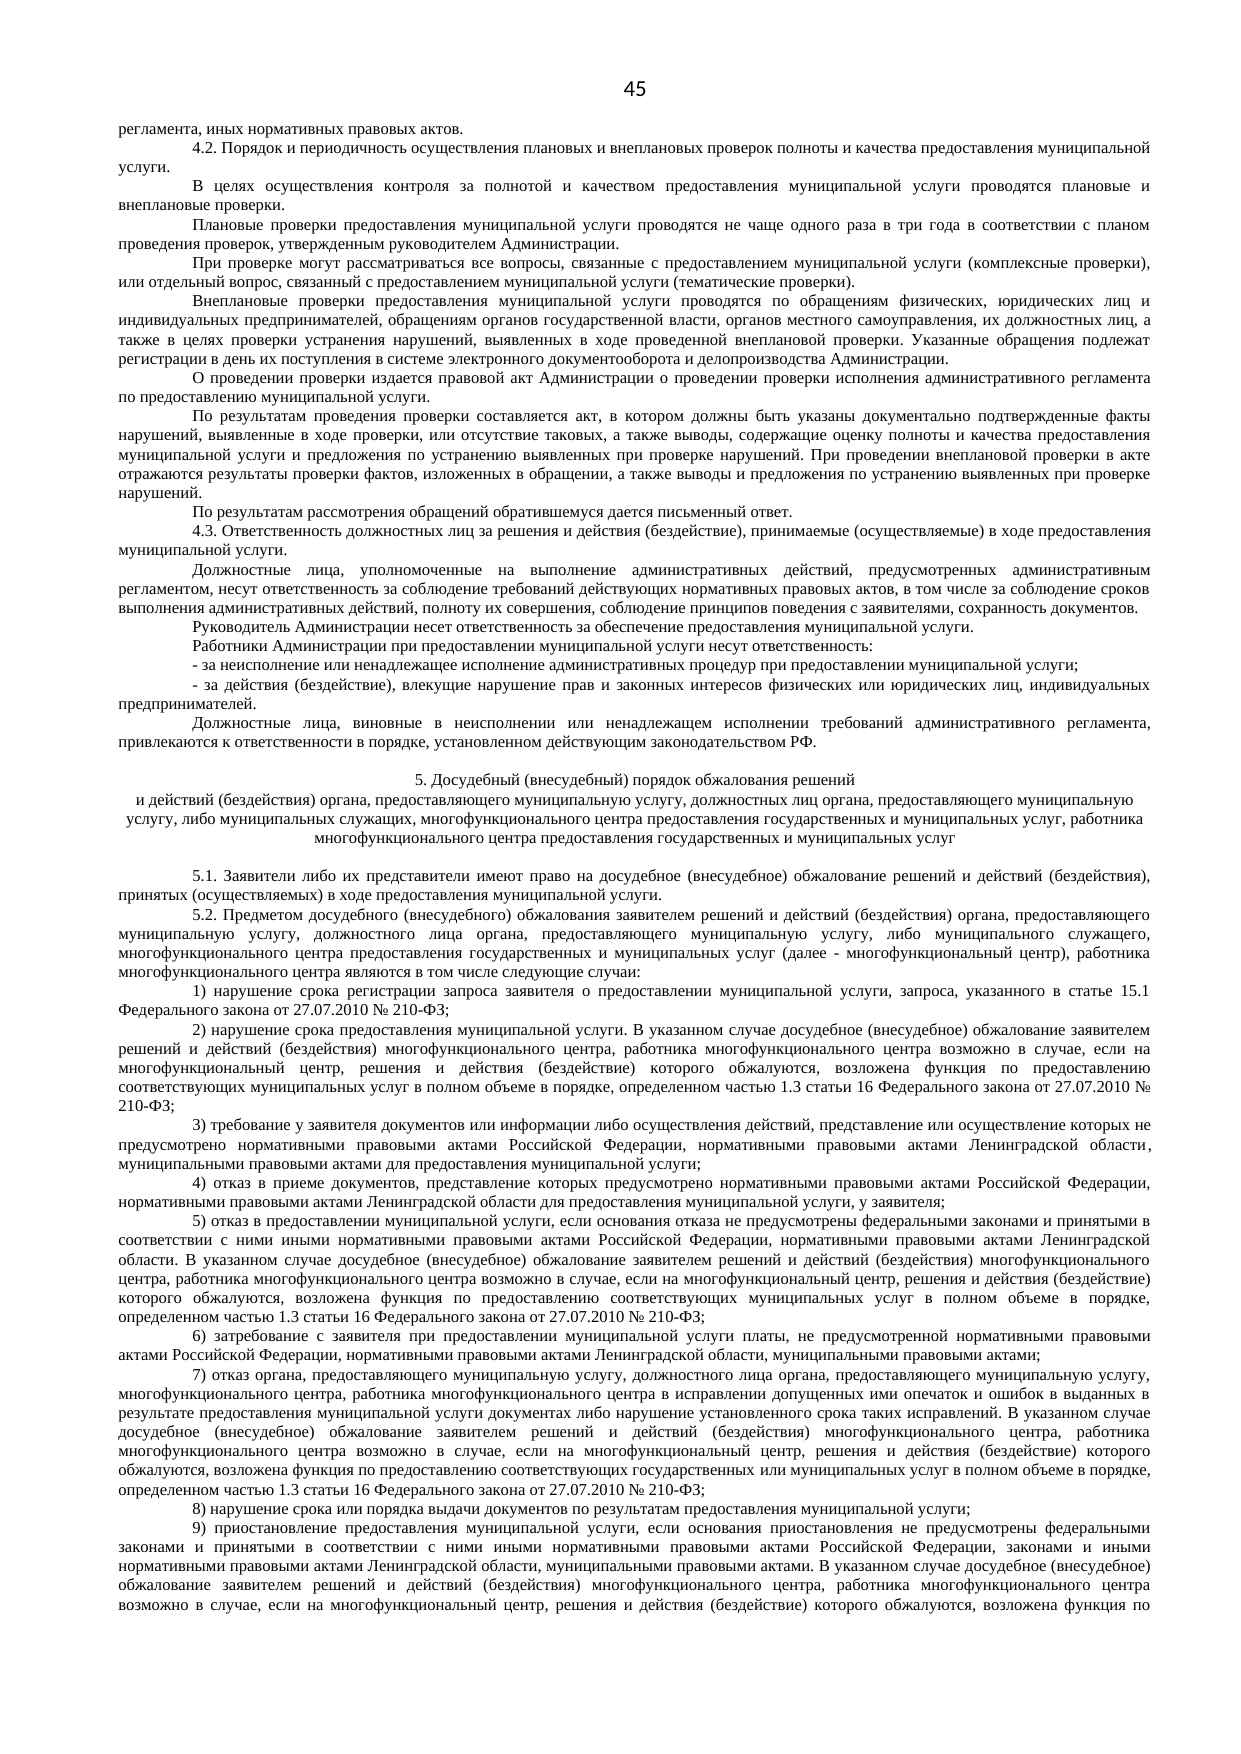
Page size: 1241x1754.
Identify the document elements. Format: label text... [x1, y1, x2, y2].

text В целях осуществления контроля за полнотой и качеством предоставления муниципальной услуги проводятся плановые и внеплановые проверки. [118, 176, 1152, 214]
text При проверке могут рассматриваться все вопросы, связанные с предоставлением муниципальной услуги (комплексные проверки), или отдельный вопрос, связанный с предоставлением муниципальной услуги (тематические проверки). [118, 253, 1152, 291]
text 2) нарушение срока предоставления муниципальной услуги. В указанном случае досудебное (внесудебное) обжалование заявителем решений и действий (бездействия) многофункционального центра, работника многофункционального центра возможно в случае, если на многофункциональный центр, решения и действия (бездействие) которого обжалуются, возложена функция по предоставлению соответствующих муниципальных услуг в полном объеме в порядке, определенном частью 1.3 статьи 16 Федерального закона от 27.07.2010 № 210-ФЗ; [118, 1019, 1152, 1115]
text 5.1. Заявители либо их представители имеют право на досудебное (внесудебное) обжалование решений и действий (бездействия), принятых (осуществляемых) в ходе предоставления муниципальной услуги. [118, 866, 1152, 904]
text 4.2. Порядок и периодичность осуществления плановых и внеплановых проверок полноты и качества предоставления муниципальной услуги. [118, 138, 1152, 176]
text 3) требование у заявителя документов или информации либо осуществления действий, представление или осуществление которых не предусмотрено нормативными правовыми актами Российской Федерации, нормативными правовыми актами Ленинградской области, муниципальными правовыми актами для предоставления муниципальной услуги; [118, 1115, 1152, 1173]
text 5.2. Предметом досудебного (внесудебного) обжалования заявителем решений и действий (бездействия) органа, предоставляющего муниципальную услугу, должностного лица органа, предоставляющего муниципальную услугу, либо муниципального служащего, многофункционального центра предоставления государственных и муниципальных услуг (далее - многофункциональный центр), работника многофункционального центра являются в том числе следующие случаи: [118, 904, 1152, 981]
text 5) отказ в предоставлении муниципальной услуги, если основания отказа не предусмотрены федеральными законами и принятыми в соответствии с ними иными нормативными правовыми актами Российской Федерации, нормативными правовыми актами Ленинградской области. В указанном случае досудебное (внесудебное) обжалование заявителем решений и действий (бездействия) многофункционального центра, работника многофункционального центра возможно в случае, если на многофункциональный центр, решения и действия (бездействие) которого обжалуются, возложена функция по предоставлению соответствующих муниципальных услуг в полном объеме в порядке, определенном частью 1.3 статьи 16 Федерального закона от 27.07.2010 № 210-ФЗ; [118, 1211, 1152, 1326]
text 6) затребование с заявителя при предоставлении муниципальной услуги платы, не предусмотренной нормативными правовыми актами Российской Федерации, нормативными правовыми актами Ленинградской области, муниципальными правовыми актами; [118, 1326, 1152, 1364]
text Должностные лица, уполномоченные на выполнение административных действий, предусмотренных административным регламентом, несут ответственность за соблюдение требований действующих нормативных правовых актов, в том числе за соблюдение сроков выполнения административных действий, полноту их совершения, соблюдение принципов поведения с заявителями, сохранность документов. [118, 559, 1152, 617]
text О проведении проверки издается правовой акт Администрации о проведении проверки исполнения административного регламента по предоставлению муниципальной услуги. [118, 368, 1152, 406]
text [118, 1518, 1152, 1613]
text По результатам рассмотрения обращений обратившемуся дается письменный ответ. [118, 502, 1152, 521]
text 4) отказ в приеме документов, представление которых предусмотрено нормативными правовыми актами Российской Федерации, нормативными правовыми актами Ленинградской области для предоставления муниципальной услуги, у заявителя; [118, 1173, 1152, 1211]
text 7) отказ органа, предоставляющего муниципальную услугу, должностного лица органа, предоставляющего муниципальную услугу, многофункционального центра, работника многофункционального центра в исправлении допущенных ими опечаток и ошибок в выданных в результате предоставления муниципальной услуги документах либо нарушение установленного срока таких исправлений. В указанном случае досудебное (внесудебное) обжалование заявителем решений и действий (бездействия) многофункционального центра, работника многофункционального центра возможно в случае, если на многофункциональный центр, решения и действия (бездействие) которого обжалуются, возложена функция по предоставлению соответствующих государственных или муниципальных услуг в полном объеме в порядке, определенном частью 1.3 статьи 16 Федерального закона от 27.07.2010 № 210-ФЗ; [118, 1364, 1152, 1498]
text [118, 118, 1152, 138]
text и действий (бездействия) органа, предоставляющего муниципальную услугу, должностных лиц органа, предоставляющего муниципальную услугу, либо муниципальных служащих, многофункционального центра предоставления государственных и муниципальных услуг, работника многофункционального центра предоставления государственных и муниципальных услуг [118, 789, 1152, 847]
text - за неисполнение или ненадлежащее исполнение административных процедур при предоставлении муниципальной услуги; [118, 655, 1152, 674]
text 5. Досудебный (внесудебный) порядок обжалования решений [118, 770, 1152, 789]
text Работники Администрации при предоставлении муниципальной услуги несут ответственность: [118, 636, 1152, 655]
text По результатам проведения проверки составляется акт, в котором должны быть указаны документально подтвержденные факты нарушений, выявленные в ходе проверки, или отсутствие таковых, а также выводы, содержащие оценку полноты и качества предоставления муниципальной услуги и предложения по устранению выявленных при проверке нарушений. При проведении внеплановой проверки в акте отражаются результаты проверки фактов, изложенных в обращении, а также выводы и предложения по устранению выявленных при проверке нарушений. [118, 406, 1152, 502]
text Плановые проверки предоставления муниципальной услуги проводятся не чаще одного раза в три года в соответствии с планом проведения проверок, утвержденным руководителем Администрации. [118, 214, 1152, 253]
text 8) нарушение срока или порядка выдачи документов по результатам предоставления муниципальной услуги; [118, 1498, 1152, 1518]
text 1) нарушение срока регистрации запроса заявителя о предоставлении муниципальной услуги, запроса, указанного в статье 15.1 Федерального закона от 27.07.2010 № 210-ФЗ; [118, 981, 1152, 1019]
text Руководитель Администрации несет ответственность за обеспечение предоставления муниципальной услуги. [118, 617, 1152, 636]
text 4.3. Ответственность должностных лиц за решения и действия (бездействие), принимаемые (осуществляемые) в ходе предоставления муниципальной услуги. [118, 521, 1152, 559]
text Должностные лица, виновные в неисполнении или ненадлежащем исполнении требований административного регламента, привлекаются к ответственности в порядке, установленном действующим законодательством РФ. [118, 713, 1152, 751]
text - за действия (бездействие), влекущие нарушение прав и законных интересов физических или юридических лиц, индивидуальных предпринимателей. [118, 674, 1152, 713]
text Внеплановые проверки предоставления муниципальной услуги проводятся по обращениям физических, юридических лиц и индивидуальных предпринимателей, обращениям органов государственной власти, органов местного самоуправления, их должностных лиц, а также в целях проверки устранения нарушений, выявленных в ходе проведенной внеплановой проверки. Указанные обращения подлежат регистрации в день их поступления в системе электронного документооборота и делопроизводства Администрации. [118, 291, 1152, 368]
